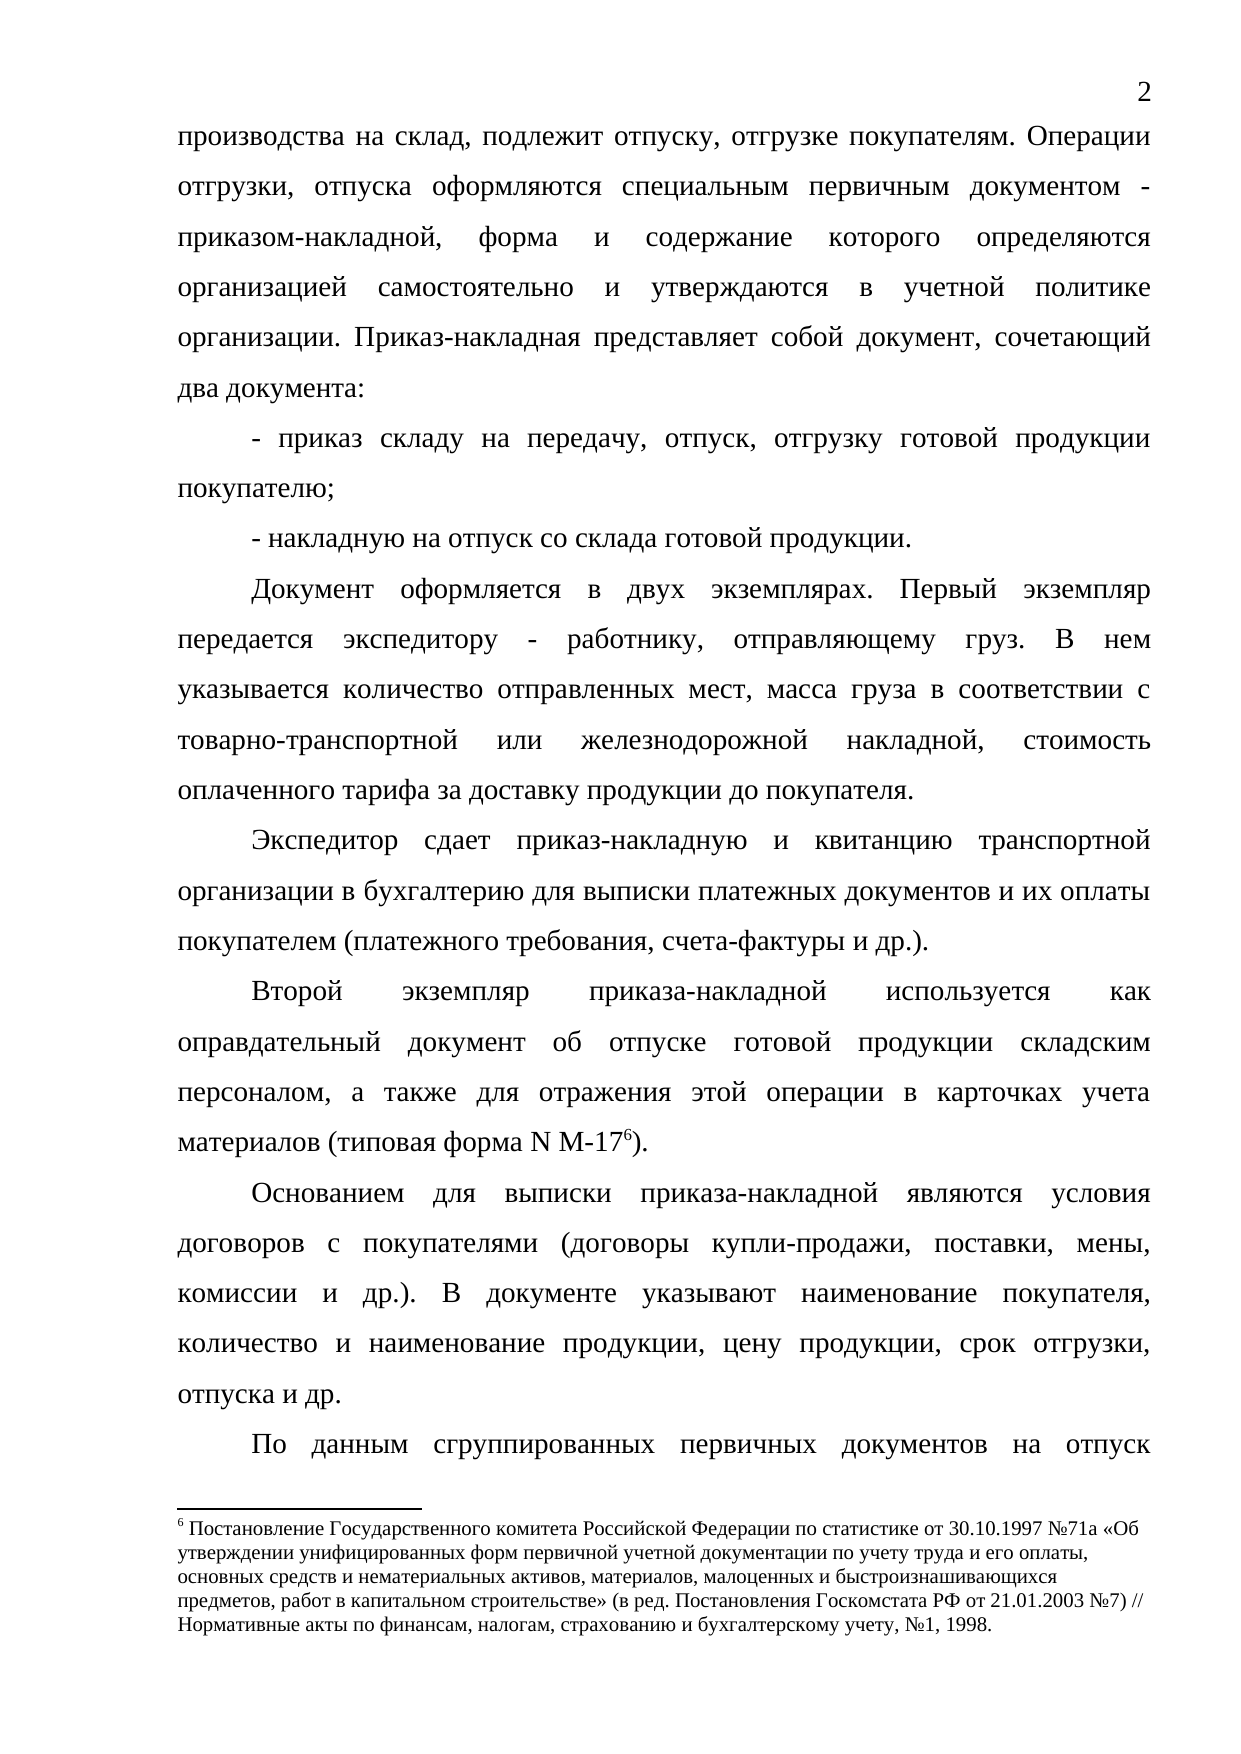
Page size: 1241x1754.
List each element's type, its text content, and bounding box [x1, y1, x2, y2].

text Второй экземпляр приказа-накладной используется как оправдательный документ об отпуске готовой продукции складским персоналом, а также для отражения этой операции в карточках учета материалов (типовая форма N М-17). [177, 973, 1152, 1158]
text Основанием для выписки приказа-накладной являются условия договоров с покупателями (договоры купли-продажи, поставки, мены, комиссии и др.). В документе указывают наименование покупателя, количество и наименование продукции, цену продукции, срок отгрузки, отпуска и др. [177, 1175, 1152, 1409]
text - приказ складу на передачу, отпуск, отгрузку готовой продукции покупателю; [177, 420, 1152, 504]
text Экспедитор сдает приказ-накладную и квитанцию транспортной организации в бухгалтерию для выписки платежных документов и их оплаты покупателем (платежного требования, счета-фактуры и др.). [177, 822, 1152, 957]
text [177, 118, 1152, 403]
text Документ оформляется в двух экземплярах. Первый экземпляр передается экспедитору - работнику, отправляющему груз. В нем указывается количество отправленных мест, масса груза в соответствии с товарно-транспортной или железнодорожной накладной, стоимость оплаченного тарифа за доставку продукции до покупателя. [177, 571, 1152, 806]
text - накладную на отпуск со склада готовой продукции. [177, 521, 1152, 554]
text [177, 1426, 1152, 1460]
